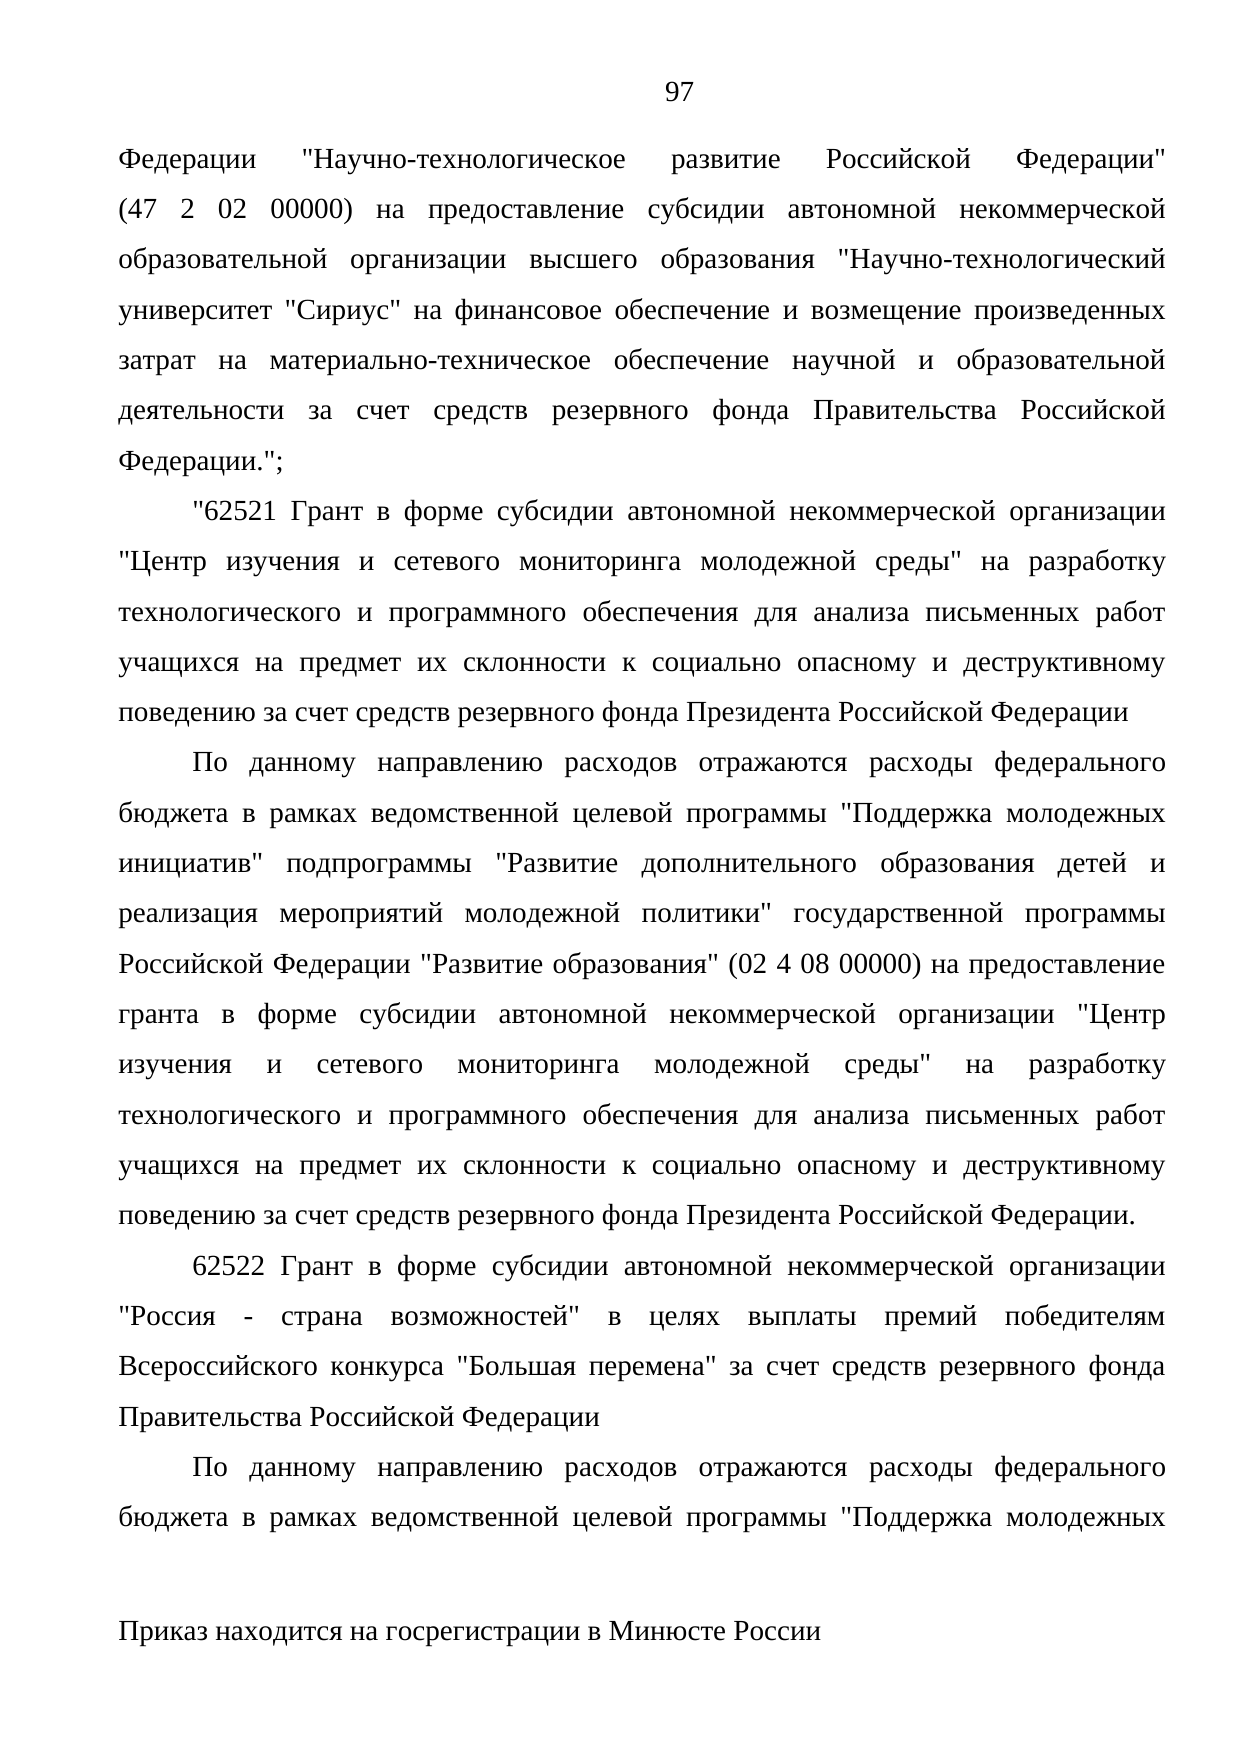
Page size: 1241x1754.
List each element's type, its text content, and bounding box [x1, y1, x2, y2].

text "62521 Грант в форме субсидии автономной некоммерческой организации "Центр изучения и сетевого мониторинга молодежной среды" на разработку технологического и программного обеспечения для анализа письменных работ учащихся на предмет их склонности к социально опасному и деструктивному поведению за счет средств резервного фонда Президента Российской Федерации [118, 493, 1167, 728]
text 62522 Грант в форме субсидии автономной некоммерческой организации "Россия - страна возможностей" в целях выплаты премий победителям Всероссийского конкурса "Большая перемена" за счет средств резервного фонда Правительства Российской Федерации [118, 1248, 1167, 1432]
text По данному направлению расходов отражаются расходы федерального бюджета в рамках ведомственной целевой программы "Поддержка молодежных инициатив" подпрограммы "Развитие дополнительного образования детей и реализация мероприятий молодежной политики" государственной программы Российской Федерации "Развитие образования" (02 4 08 00000) на предоставление гранта в форме субсидии автономной некоммерческой организации "Центр изучения и сетевого мониторинга молодежной среды" на разработку технологического и программного обеспечения для анализа письменных работ учащихся на предмет их склонности к социально опасному и деструктивному поведению за счет средств резервного фонда Президента Российской Федерации. [118, 744, 1167, 1231]
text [118, 1449, 1167, 1533]
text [118, 141, 1167, 476]
